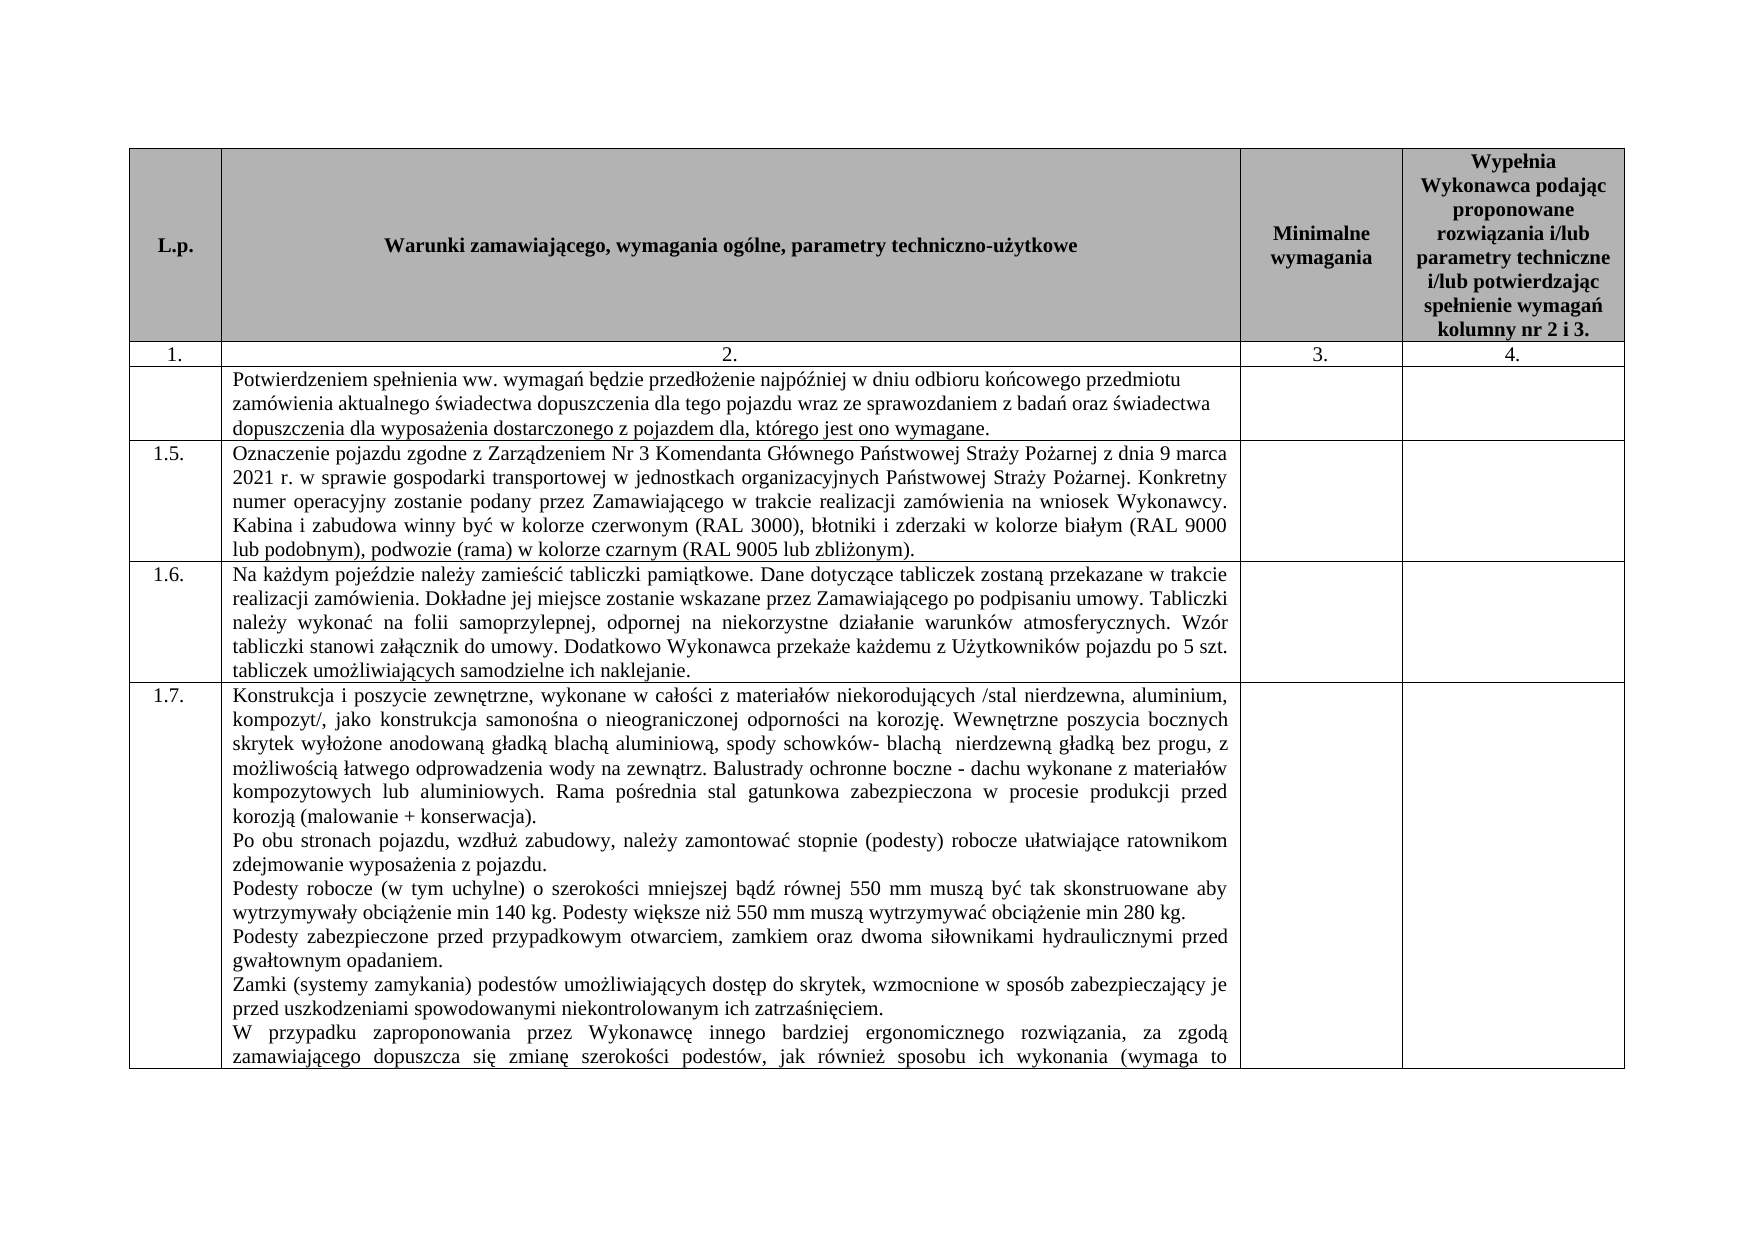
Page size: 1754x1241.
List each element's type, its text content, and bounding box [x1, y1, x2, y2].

table_cell [130, 441, 221, 561]
table_cell [130, 562, 221, 682]
table_cell [1241, 342, 1402, 366]
table_cell Oznaczenie pojazdu zgodne z Zarządzeniem Nr 3 Komendanta Głównego Państwowej Straży Pożarnej z dnia 9 marca 2021 r. w sprawie gospodarki transportowej w jednostkach organizacyjnych Państwowej Straży Pożarnej. Konkretny numer operacyjny zostanie podany przez Zamawiającego w trakcie realizacji zamówienia na wniosek Wykonawcy. Kabina i zabudowa winny być w kolorze czerwonym (RAL 3000), błotniki i zderzaki w kolorze białym (RAL 9000 lub podobnym), podwozie (rama) w kolorze czarnym (RAL 9005 lub zbliżonym). [222, 441, 1240, 561]
table_cell [130, 342, 221, 366]
table_cell [1241, 367, 1402, 439]
table_header L.p. [130, 149, 221, 341]
table_cell [130, 683, 221, 1068]
table_header Wypełnia Wykonawca podając proponowane rozwiązania i/lub parametry techniczne i/lub potwierdzając spełnienie wymagań kolumny nr 2 i 3. [1403, 149, 1624, 341]
table_cell [1403, 441, 1624, 561]
table_cell [1241, 441, 1402, 561]
table_cell [1241, 683, 1402, 1068]
table_header Warunki zamawiającego, wymagania ogólne, parametry techniczno-użytkowe [222, 149, 1240, 341]
table_cell [130, 367, 221, 439]
table_cell Na każdym pojeździe należy zamieścić tabliczki pamiątkowe. Dane dotyczące tabliczek zostaną przekazane w trakcie realizacji zamówienia. Dokładne jej miejsce zostanie wskazane przez Zamawiającego po podpisaniu umowy. Tabliczki należy wykonać na folii samoprzylepnej, odpornej na niekorzystne działanie warunków atmosferycznych. Wzór tabliczki stanowi załącznik do umowy. Dodatkowo Wykonawca przekaże każdemu z Użytkowników pojazdu po 5 szt. tabliczek umożliwiających samodzielne ich naklejanie. [222, 562, 1240, 682]
table_cell [222, 342, 1240, 366]
table_cell [1403, 683, 1624, 1068]
table_cell [1403, 562, 1624, 682]
table_header Minimalne wymagania [1241, 149, 1402, 341]
table_cell [1403, 342, 1624, 366]
table_cell [1241, 562, 1402, 682]
table_cell [1403, 367, 1624, 439]
